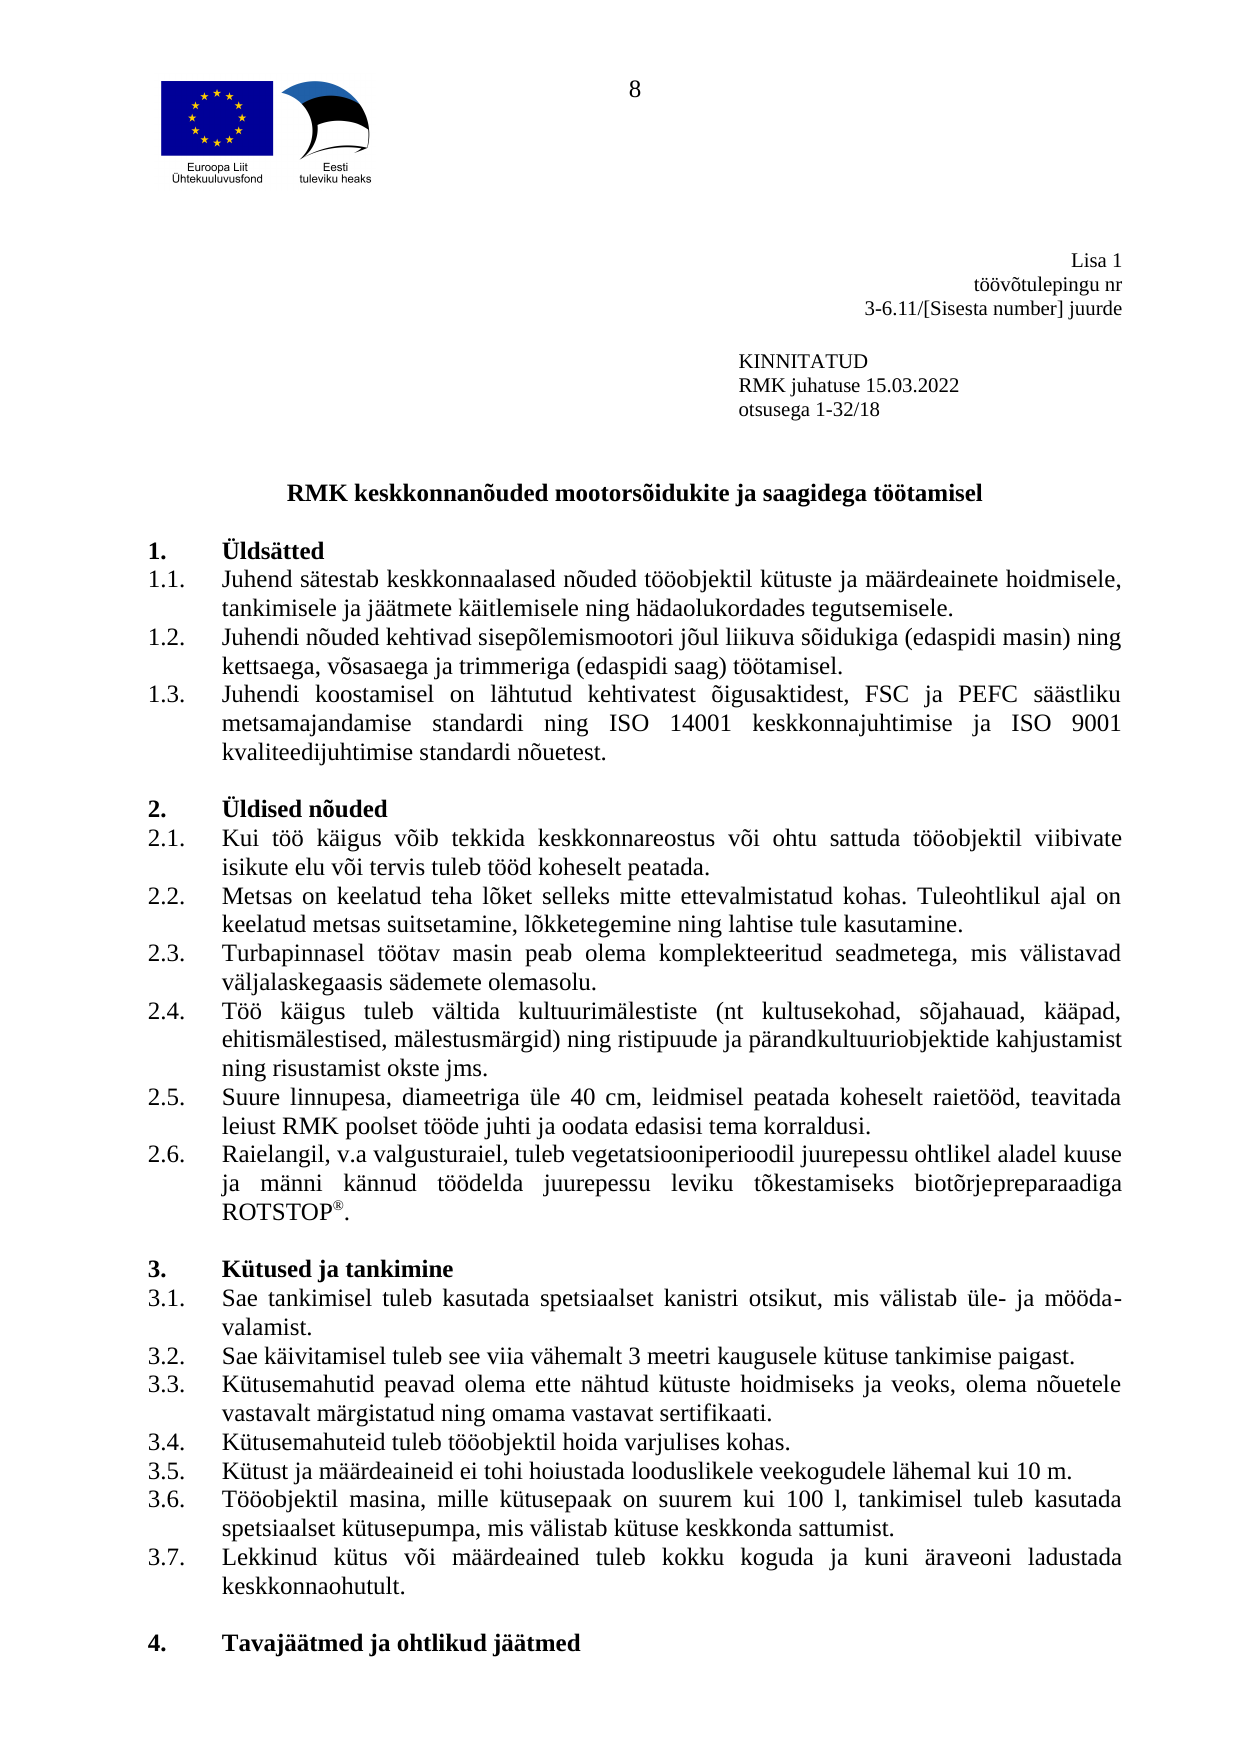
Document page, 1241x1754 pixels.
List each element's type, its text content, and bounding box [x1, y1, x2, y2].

text RMK juhatuse 15.03.2022 [738, 373, 1122, 397]
text otsusega 1-32/18 [738, 397, 1122, 421]
list Kütused ja tankimine [148, 1254, 1122, 1283]
text 3-6.11/ juurde [738, 296, 1122, 320]
list Tööobjektil masina, mille kütusepaak on suurem kui 100 l, tankimisel tuleb kasutada spetsiaalset kütusepumpa, mis välistab kütuse keskkonda sattumist. [148, 1484, 1122, 1542]
list Juhend sätestab keskkonnaalased nõuded tööobjektil kütuste ja määrdeainete hoidmisele, tankimisele ja jäätmete käitlemisele ning hädaolukordades tegutsemisele. [148, 564, 1122, 622]
list Kütust ja määrdeaineid ei tohi hoiustada looduslikele veekogudele lähemal kui 10 m. [148, 1456, 1122, 1484]
list Sae käivitamisel tuleb see viia vähemalt 3 meetri kaugusele kütuse tankimise paigast. [148, 1341, 1122, 1369]
list Suure linnupesa, diameetriga üle 40 cm, leidmisel peatada koheselt raietööd, teavitada leiust RMK poolset tööde juhti ja oodata edasisi tema korraldusi. [148, 1082, 1122, 1139]
text töövõtulepingu nr [738, 272, 1122, 296]
list Metsas on keelatud teha lõket selleks mitte ettevalmistatud kohas. Tuleohtlikul ajal on keelatud metsas suitsetamine, lõkketegemine ning lahtise tule kasutamine. [148, 881, 1122, 938]
list Turbapinnasel töötav masin peab olema komplekteeritud seadmetega, mis välistavad väljalaskegaasis sädemete olemasolu. [148, 938, 1122, 996]
list Lekkinud kütus või määrdeained tuleb kokku koguda ja kuni äraveoni ladustada keskkonnaohutult. [148, 1542, 1122, 1599]
list Kütusemahuteid tuleb tööobjektil hoida varjulises kohas. [148, 1427, 1122, 1456]
list Töö käigus tuleb vältida kultuurimälestiste (nt kultusekohad, sõjahauad, kääpad, ehitismälestised, mälestusmärgid) ning ristipuude ja pärandkultuuriobjektide kahjustamist ning risustamist okste jms. [148, 996, 1122, 1082]
text Lisa 1 [148, 248, 1122, 272]
list Juhendi nõuded kehtivad sisepõlemismootori jõul liikuva sõidukiga (edaspidi masin) ning kettsaega, võsasaega ja trimmeriga (edaspidi saag) töötamisel. [148, 622, 1122, 679]
list Raielangil, v.a valgusturaiel, tuleb vegetatsiooniperioodil juurepessu ohtlikel aladel kuuse ja männi kännud töödelda juurepessu leviku tõkestamiseks biotõrjepreparaadiga ROTSTOP®. [148, 1139, 1122, 1226]
list Sae tankimisel tuleb kasutada spetsiaalset kanistri otsikut, mis välistab üle- ja möödavalamist. [148, 1283, 1122, 1341]
text RMK keskkonnanõuded mootorsõidukite ja saagidega töötamisel [148, 478, 1122, 507]
list Üldised nõuded [148, 794, 1122, 823]
list Juhendi koostamisel on lähtutud kehtivatest õigusaktidest, FSC ja PEFC säästliku metsamajandamise standardi ning ISO 14001 keskkonnajuhtimise ja ISO 9001 kvaliteedijuhtimise standardi nõuetest. [148, 679, 1122, 766]
list Kütusemahutid peavad olema ette nähtud kütuste hoidmiseks ja veoks, olema nõuetele vastavalt märgistatud ning omama vastavat sertifikaati. [148, 1369, 1122, 1427]
text KINNITATUD [738, 349, 1187, 373]
list Kui töö käigus võib tekkida keskkonnareostus või ohtu sattuda tööobjektil viibivate isikute elu või tervis tuleb tööd koheselt peatada. [148, 823, 1122, 881]
list Tavajäätmed ja ohtlikud jäätmed [148, 1628, 1122, 1657]
picture [153, 73, 377, 191]
list Üldsätted [148, 536, 1122, 564]
